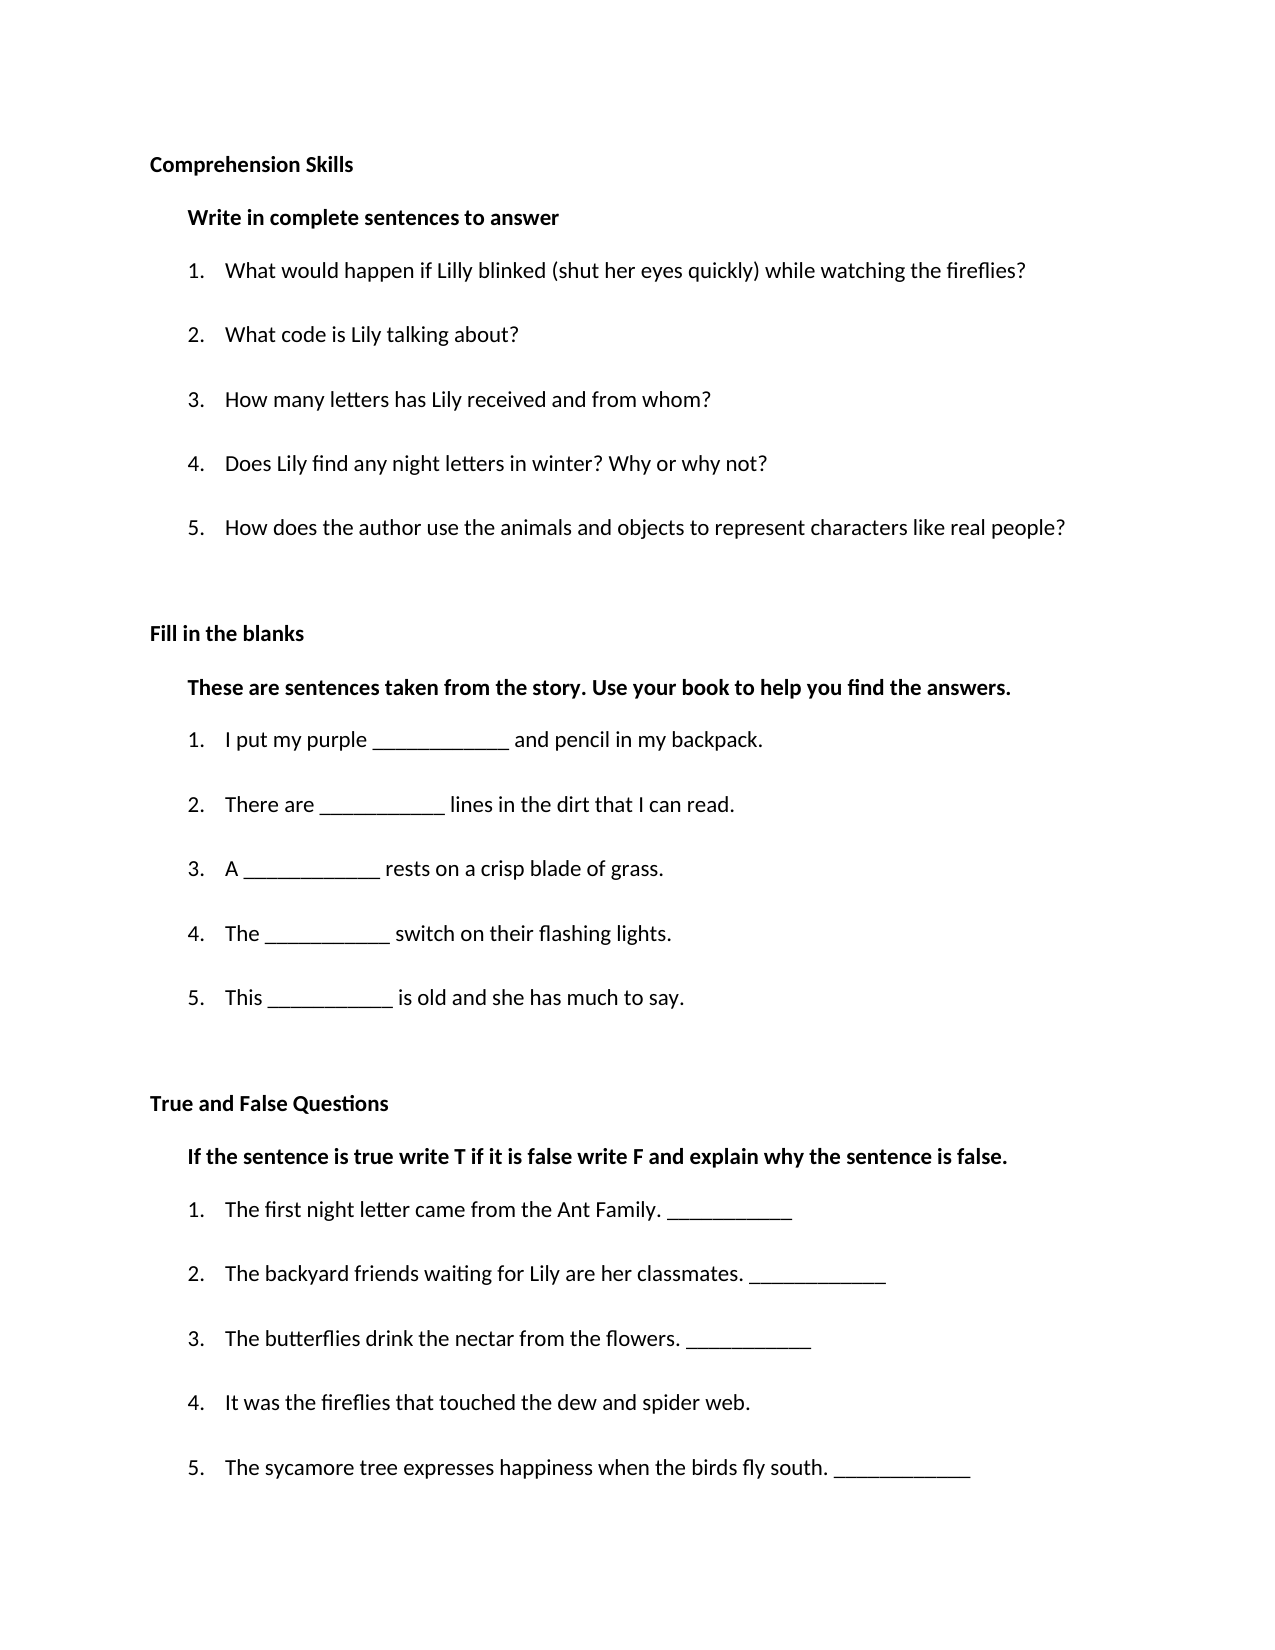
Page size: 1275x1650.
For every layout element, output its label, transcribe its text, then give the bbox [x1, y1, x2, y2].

list It was the fireflies that touched the dew and spider web. [187, 1388, 1125, 1416]
list The butterflies drink the nectar from the flowers. ___________ [187, 1324, 1125, 1352]
list The first night letter came from the Ant Family. ___________ [187, 1195, 1125, 1223]
list A ____________ rests on a crisp blade of grass. [187, 854, 1125, 882]
list What would happen if Lilly blinked (shut her eyes quickly) while watching the fireflies? [187, 256, 1125, 284]
list There are ___________ lines in the dirt that I can read. [187, 790, 1125, 818]
text Comprehension Skills [150, 150, 1125, 178]
list What code is Lily talking about? [187, 320, 1125, 348]
list This ___________ is old and she has much to say. [187, 983, 1125, 1011]
list The backyard friends waiting for Lily are her classmates. ____________ [187, 1259, 1125, 1288]
text Fill in the blanks [150, 619, 1125, 648]
list How many letters has Lily received and from whom? [187, 385, 1125, 413]
text These are sentences taken from the story. Use your book to help you find the answers. [150, 673, 1125, 701]
text Write in complete sentences to answer [150, 203, 1125, 231]
list I put my purple ____________ and pencil in my backpack. [187, 726, 1125, 754]
text If the sentence is true write T if it is false write F and explain why the sentence is false. [150, 1142, 1125, 1170]
list The ___________ switch on their flashing lights. [187, 919, 1125, 947]
list How does the author use the animals and objects to represent characters like real people? [187, 513, 1125, 542]
text True and False Questions [150, 1089, 1125, 1117]
list The sycamore tree expresses happiness when the birds fly south. ____________ [187, 1453, 1125, 1481]
list Does Lily find any night letters in winter? Why or why not? [187, 449, 1125, 477]
